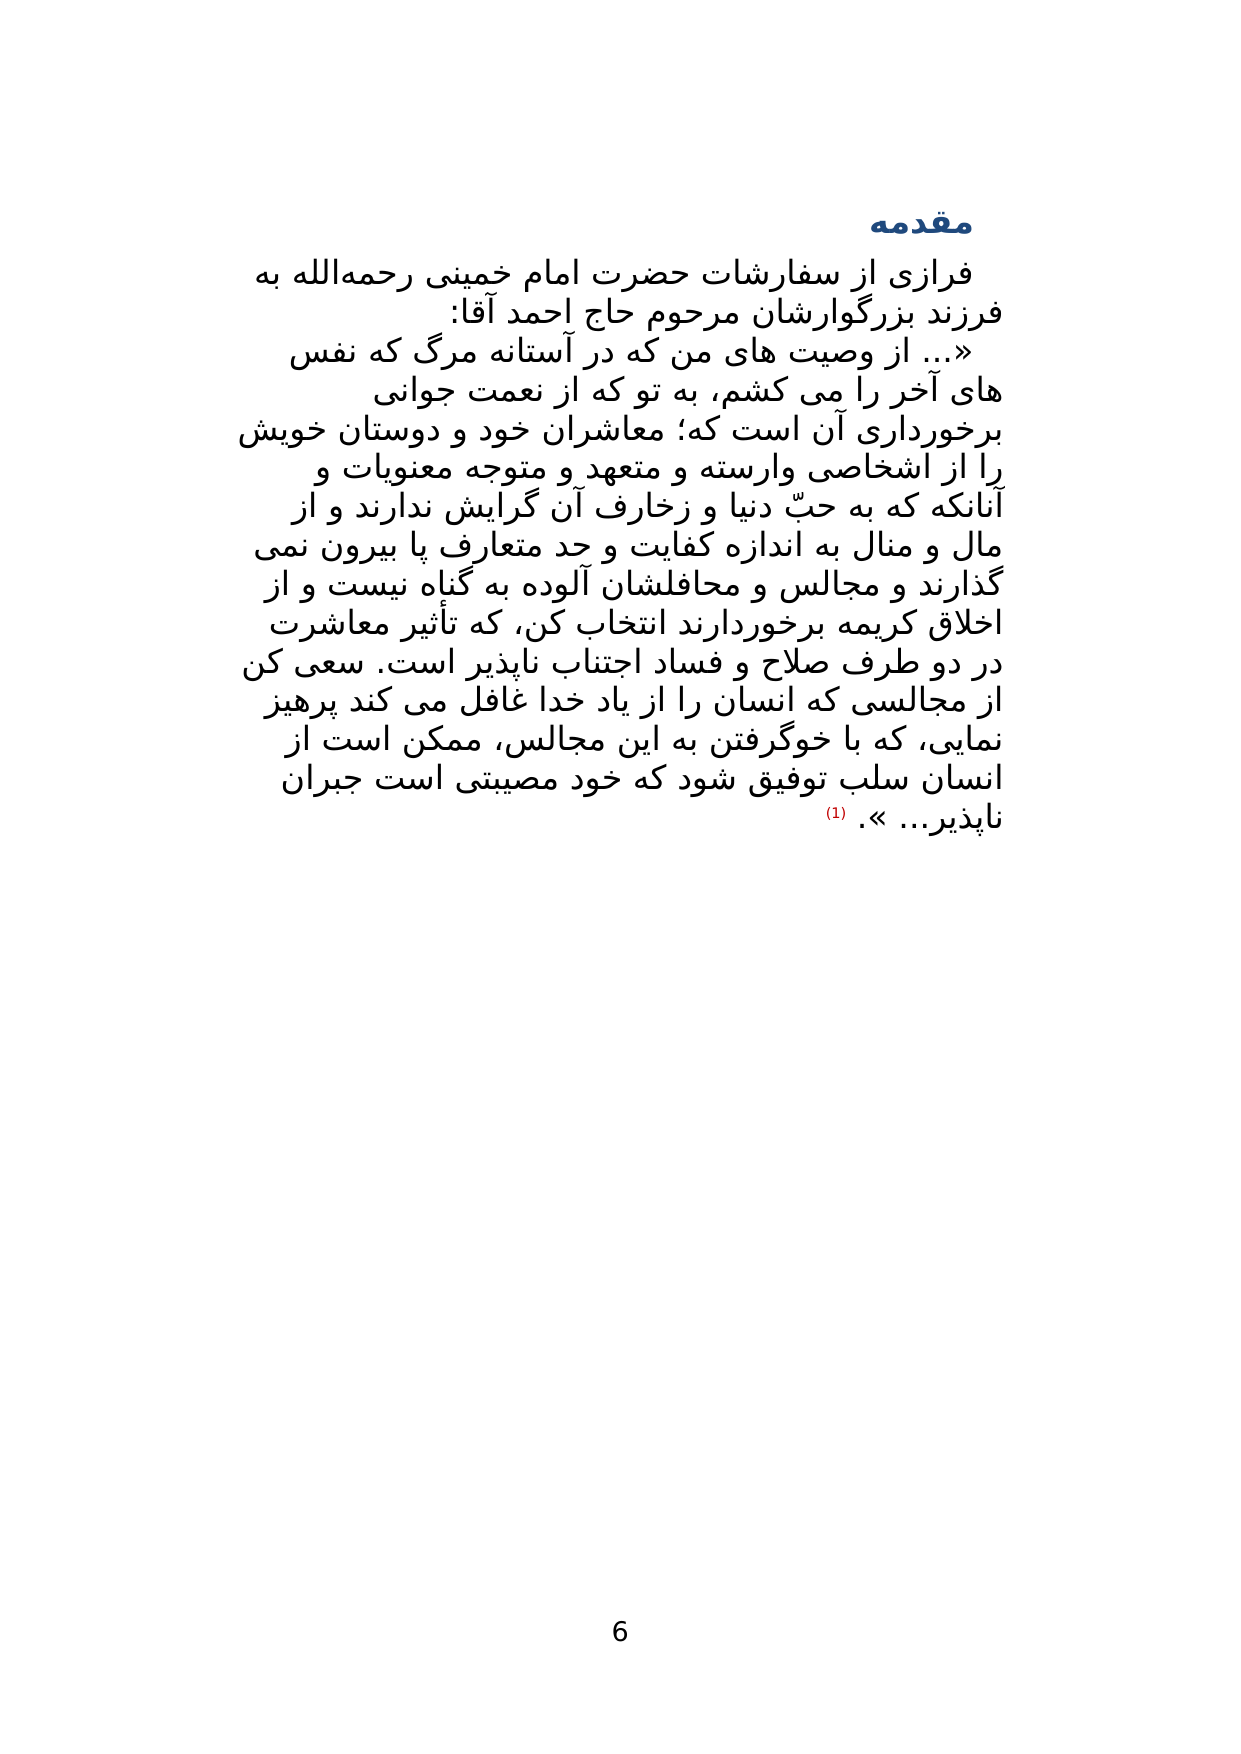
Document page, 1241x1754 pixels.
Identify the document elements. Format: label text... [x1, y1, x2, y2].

text «... از وصیت های من که در آستانه مرگ که نفس های آخر را می کشم، به تو که از نعمت جوانی برخورداری آن است که؛ معاشران خود و دوستان خویش را از اشخاصی وارسته و متعهد و متوجه معنویات و آنانکه که به حبّ دنیا و زخارف آن گرایش ندارند و از مال و منال به اندازه کفایت و حد متعارف پا بیرون نمی گذارند و مجالس و محافلشان آلوده به گناه نیست و از اخلاق کریمه برخوردارند انتخاب کن، که تأثیر معاشرت در دو طرف صلاح و فساد اجتناب ناپذیر است. سعی کن از مجالسی که انسان را از یاد خدا غافل می کند پرهیز نمایی، که با خوگرفتن به این مجالس، ممکن است از انسان سلب توفیق شود که خود مصیبتی است جبران ناپذیر... ». (1) [236, 331, 1004, 836]
text فرازی از سفارشات حضرت امام خمینی رحمه‌الله به فرزند بزرگوارشان مرحوم حاج احمد آقا: [236, 253, 1004, 331]
subtitle مقدمه [236, 202, 1004, 241]
